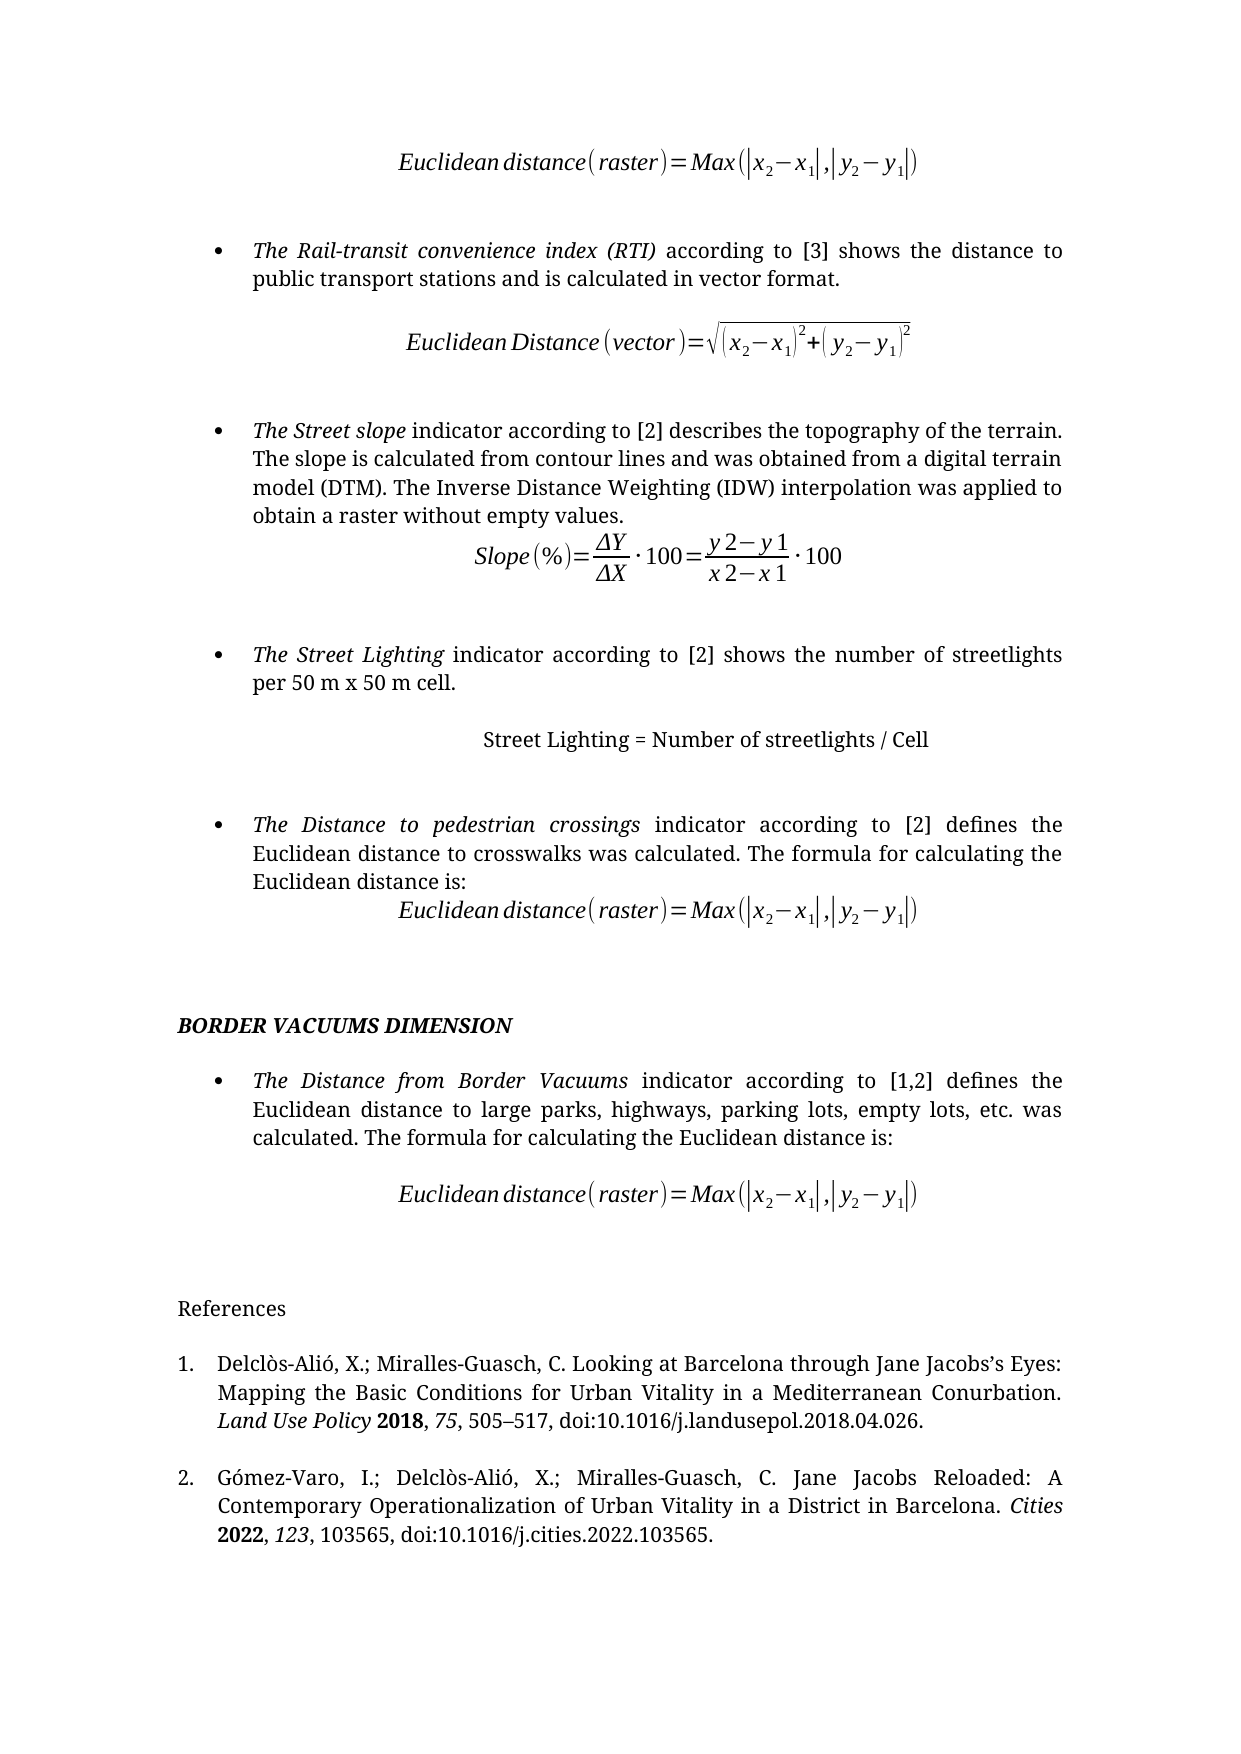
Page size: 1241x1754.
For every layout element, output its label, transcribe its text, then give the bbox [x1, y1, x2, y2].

text 1. Delclòs-Alió, X.; Miralles-Guasch, C. Looking at Barcelona through Jane Jacobs’s Eyes: Mapping the Basic Conditions for Urban Vitality in a Mediterranean Conurbation. Land Use Policy 2018, 75, 505–517, doi:10.1016/j.landusepol.2018.04.026. [177, 1349, 1063, 1434]
list The Street Lighting indicator according to [2] shows the number of streetlights per 50 m x 50 m cell. [215, 640, 1063, 697]
list The Street slope indicator according to [2] describes the topography of the terrain. The slope is calculated from contour lines and was obtained from a digital terrain model (DTM). The Inverse Distance Weighting (IDW) interpolation was applied to obtain a raster without empty values. [215, 416, 1063, 530]
list The Distance to pedestrian crossings indicator according to [2] defines the Euclidean distance to crosswalks was calculated. The formula for calculating the Euclidean distance is: [215, 810, 1063, 896]
text Street Lighting = Number of streetlights / Cell [472, 725, 1063, 753]
list The Distance from Border Vacuums indicator according to [1,2] defines the Euclidean distance to large parks, highways, parking lots, empty lots, etc. was calculated. The formula for calculating the Euclidean distance is: [215, 1066, 1063, 1152]
list The Rail-transit convenience index (RTI) according to [3] shows the distance to public transport stations and is calculated in vector format. [215, 236, 1063, 293]
text BORDER VACUUMS DIMENSION [177, 1012, 1063, 1039]
text References [177, 1294, 1063, 1322]
text 2. Gómez-Varo, I.; Delclòs-Alió, X.; Miralles-Guasch, C. Jane Jacobs Reloaded: A Contemporary Operationalization of Urban Vitality in a District in Barcelona. Cities 2022, 123, 103565, doi:10.1016/j.cities.2022.103565. [177, 1463, 1063, 1548]
